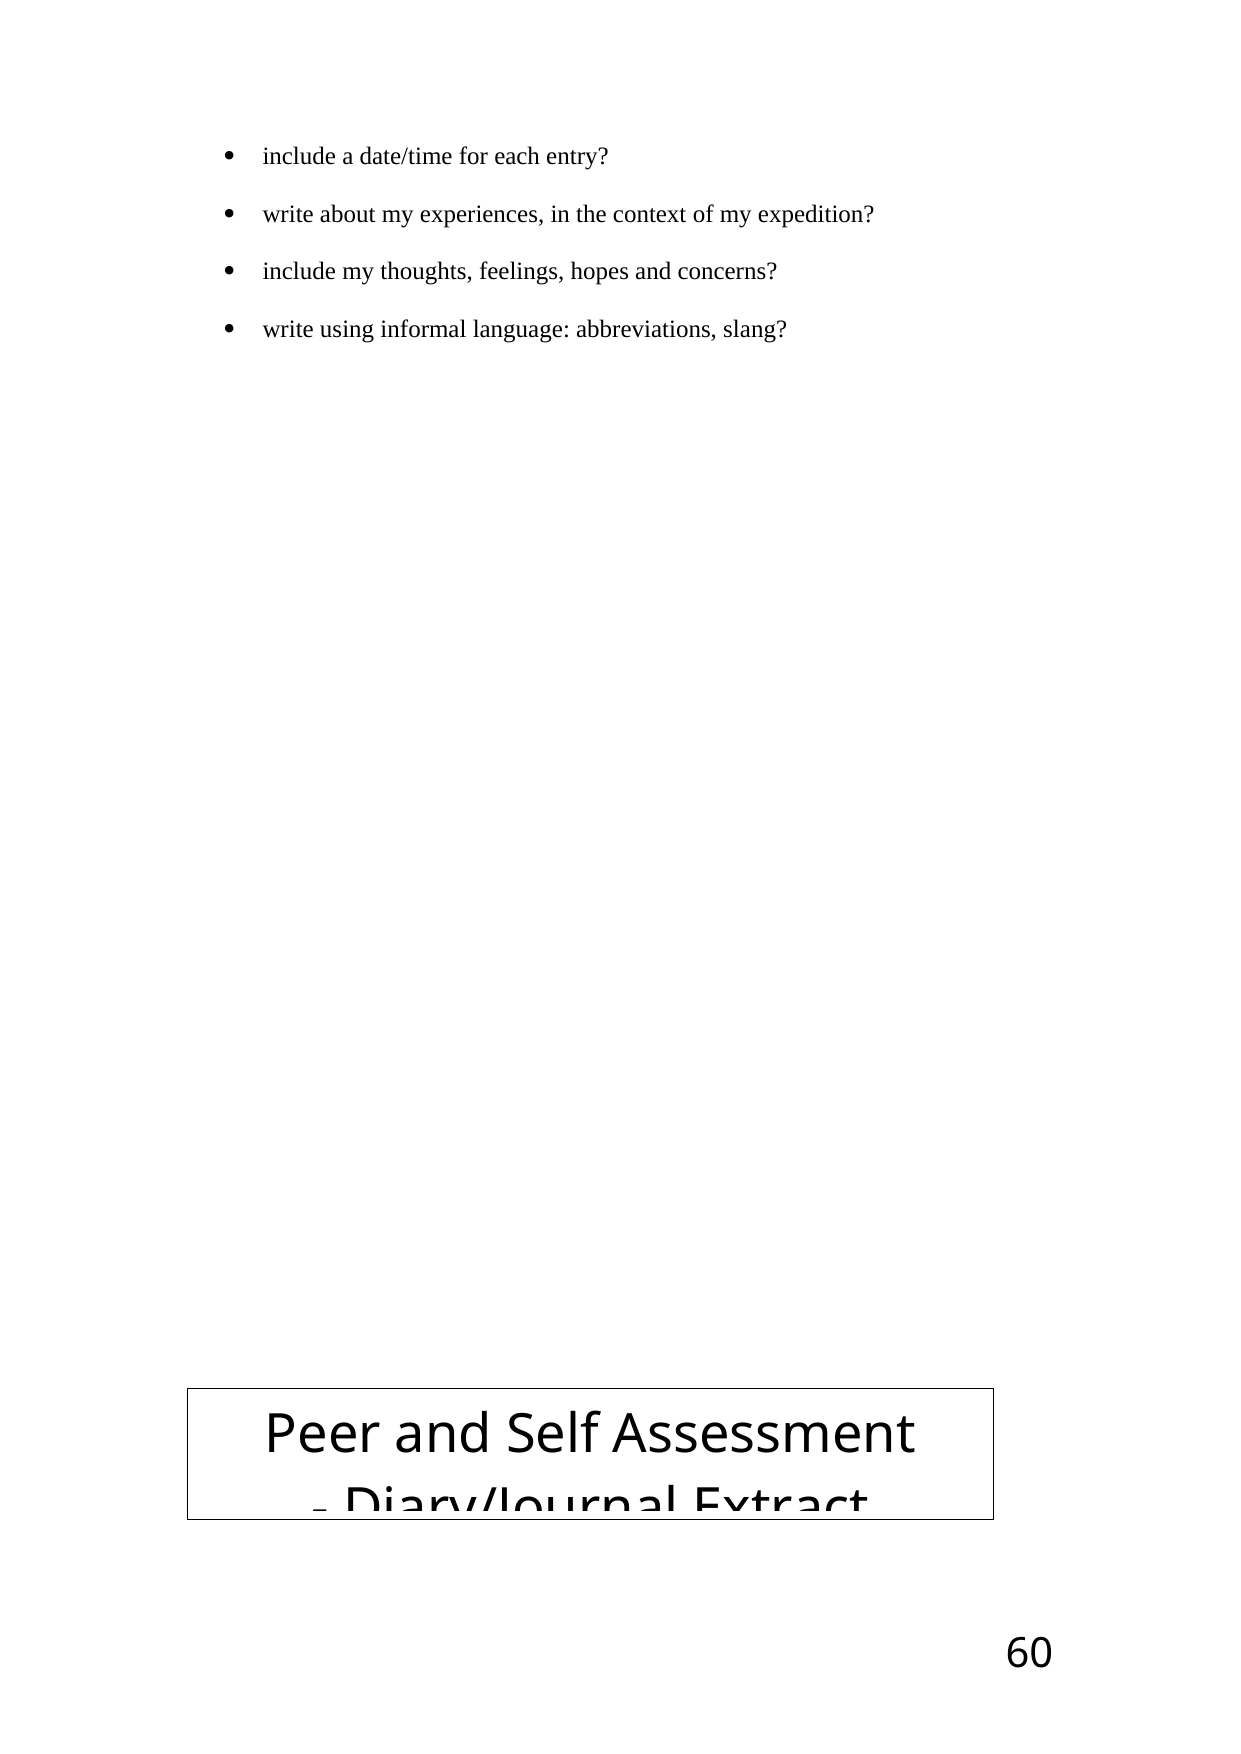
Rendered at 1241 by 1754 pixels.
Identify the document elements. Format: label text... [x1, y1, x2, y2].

list include my thoughts, feelings, hopes and concerns? [225, 256, 1053, 285]
list write about my experiences, in the context of my expedition? [225, 199, 1053, 227]
list include a date/time for each entry? [225, 141, 1053, 170]
list write using informal language: abbreviations, slang? [225, 314, 1053, 342]
